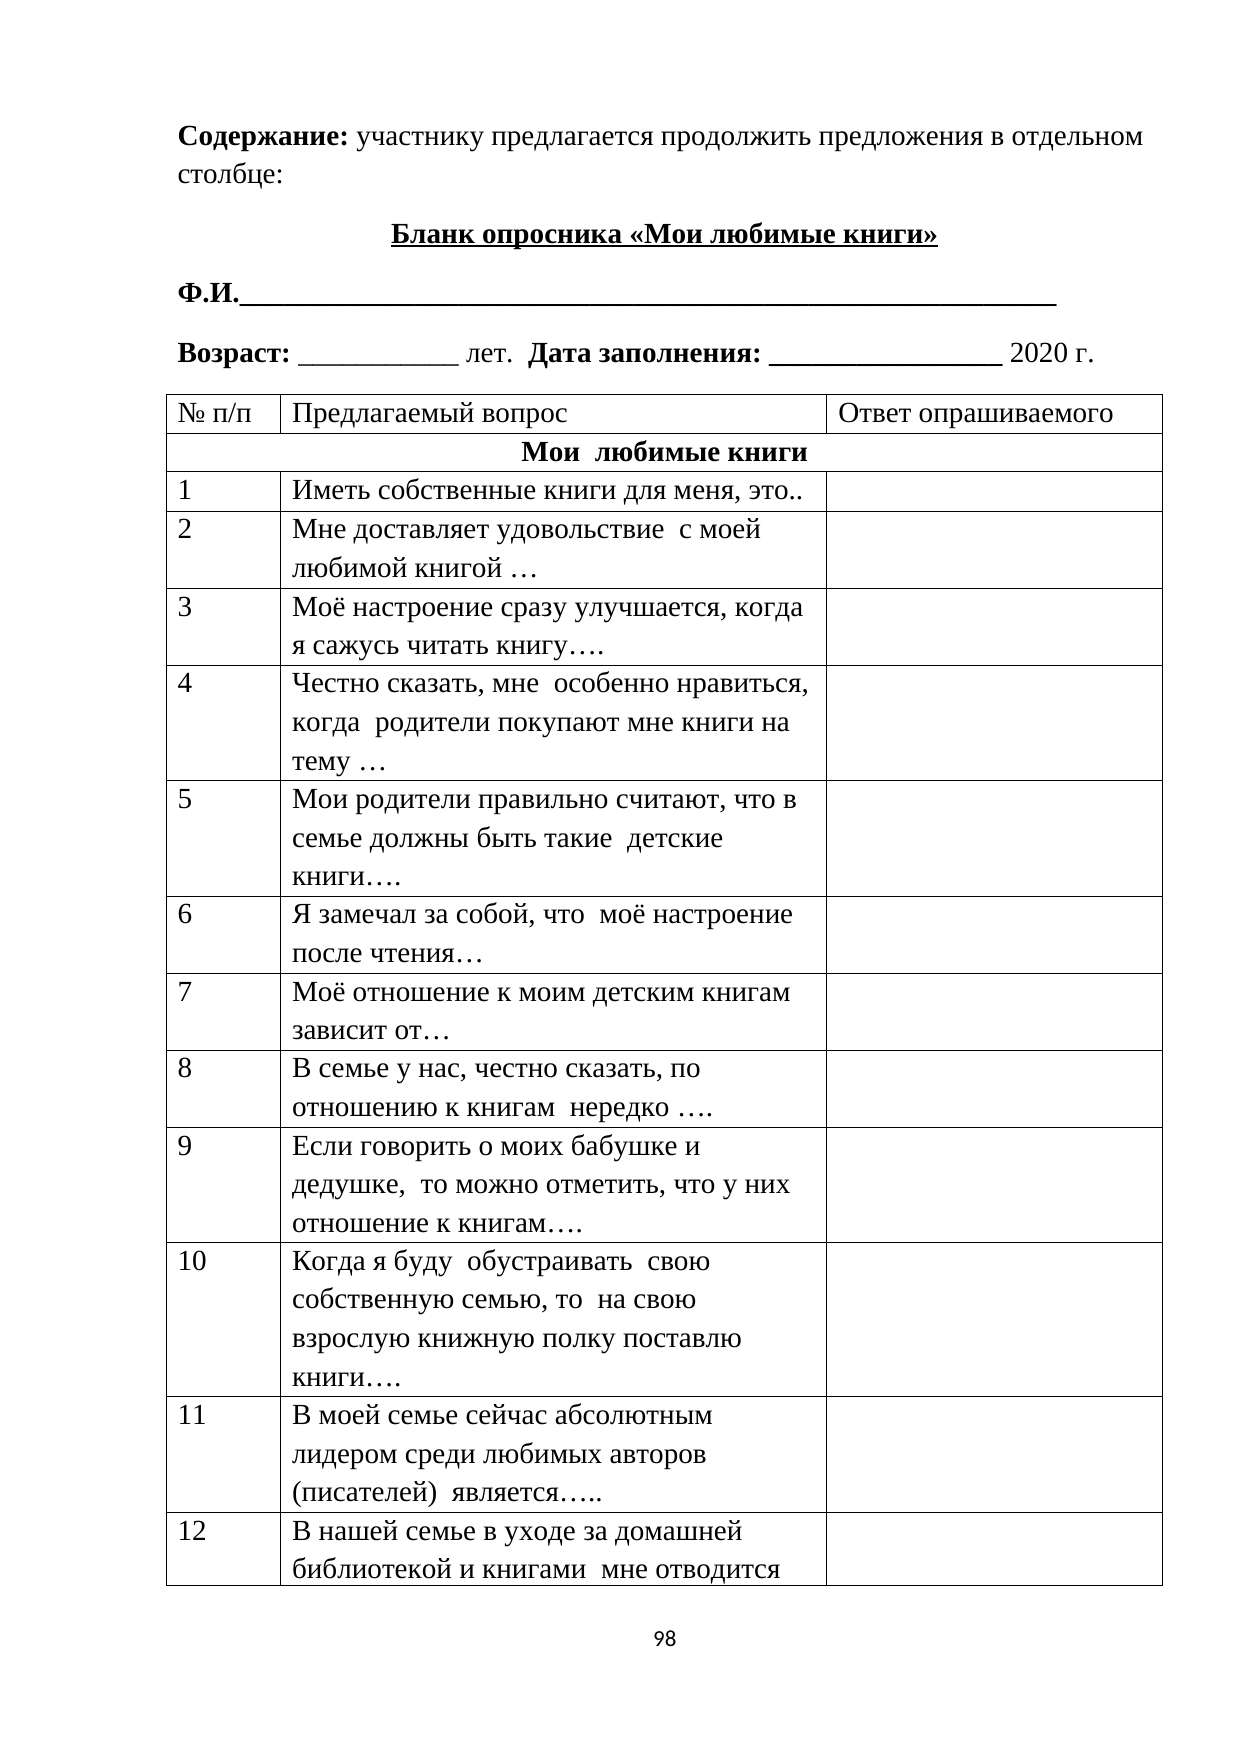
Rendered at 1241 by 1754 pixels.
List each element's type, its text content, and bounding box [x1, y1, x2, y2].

table_cell [827, 974, 1162, 1049]
table_cell [827, 666, 1162, 780]
table_cell Мои любимые книги [167, 434, 1162, 471]
table_header Предлагаемый вопрос [281, 395, 826, 433]
table_cell 8 [167, 1051, 280, 1127]
table_cell [827, 1397, 1162, 1512]
table_cell В семье у нас, честно сказать, по отношению к книгам нередко …. [281, 1051, 826, 1127]
table_cell 11 [167, 1397, 280, 1512]
table_cell [827, 1243, 1162, 1396]
table_cell В моей семье сейчас абсолютным лидером среди любимых авторов (писателей) является….. [281, 1397, 826, 1512]
table_cell Честно сказать, мне особенно нравиться, когда родители покупают мне книги на тему … [281, 666, 826, 780]
text Ф.И.________________________________________________________ [177, 275, 1152, 309]
table_cell Мои родители правильно считают, что в семье должны быть такие детские книги…. [281, 781, 826, 896]
table_cell Моё настроение сразу улучшается, когда я сажусь читать книгу…. [281, 589, 826, 664]
table_cell 10 [167, 1243, 280, 1396]
table_cell 2 [167, 512, 280, 588]
table_cell [827, 589, 1162, 664]
table_cell Иметь собственные книги для меня, это.. [281, 472, 826, 511]
table_cell 5 [167, 781, 280, 896]
table_header № п/п [167, 395, 280, 433]
table_cell 4 [167, 666, 280, 780]
table_cell 3 [167, 589, 280, 664]
table_cell 7 [167, 974, 280, 1049]
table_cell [281, 1513, 826, 1585]
text Содержание: участнику предлагается продолжить предложения в отдельном столбце: [177, 118, 1152, 190]
table_cell [827, 512, 1162, 588]
table_cell [827, 897, 1162, 973]
table_cell [827, 1051, 1162, 1127]
table_cell 9 [167, 1128, 280, 1242]
table_cell [827, 781, 1162, 896]
table_header Ответ опрашиваемого [827, 395, 1162, 433]
table_cell Когда я буду обустраивать свою собственную семью, то на свою взрослую книжную полку поставлю книги…. [281, 1243, 826, 1396]
text Бланк опросника «Мои любимые книги» [177, 216, 1152, 249]
table_cell Моё отношение к моим детским книгам зависит от… [281, 974, 826, 1049]
table_cell [827, 1128, 1162, 1242]
table_cell 1 [167, 472, 280, 511]
table_cell Мне доставляет удовольствие с моей любимой книгой … [281, 512, 826, 588]
text Возраст: ___________ лет. Дата заполнения: ________________ 2020 г. [177, 335, 1152, 368]
table_cell [827, 472, 1162, 511]
table_cell 6 [167, 897, 280, 973]
table_cell Я замечал за собой, что моё настроение после чтения… [281, 897, 826, 973]
table_cell Если говорить о моих бабушке и дедушке, то можно отметить, что у них отношение к книгам…. [281, 1128, 826, 1242]
table_cell 12 [167, 1513, 280, 1585]
table_cell [827, 1513, 1162, 1585]
